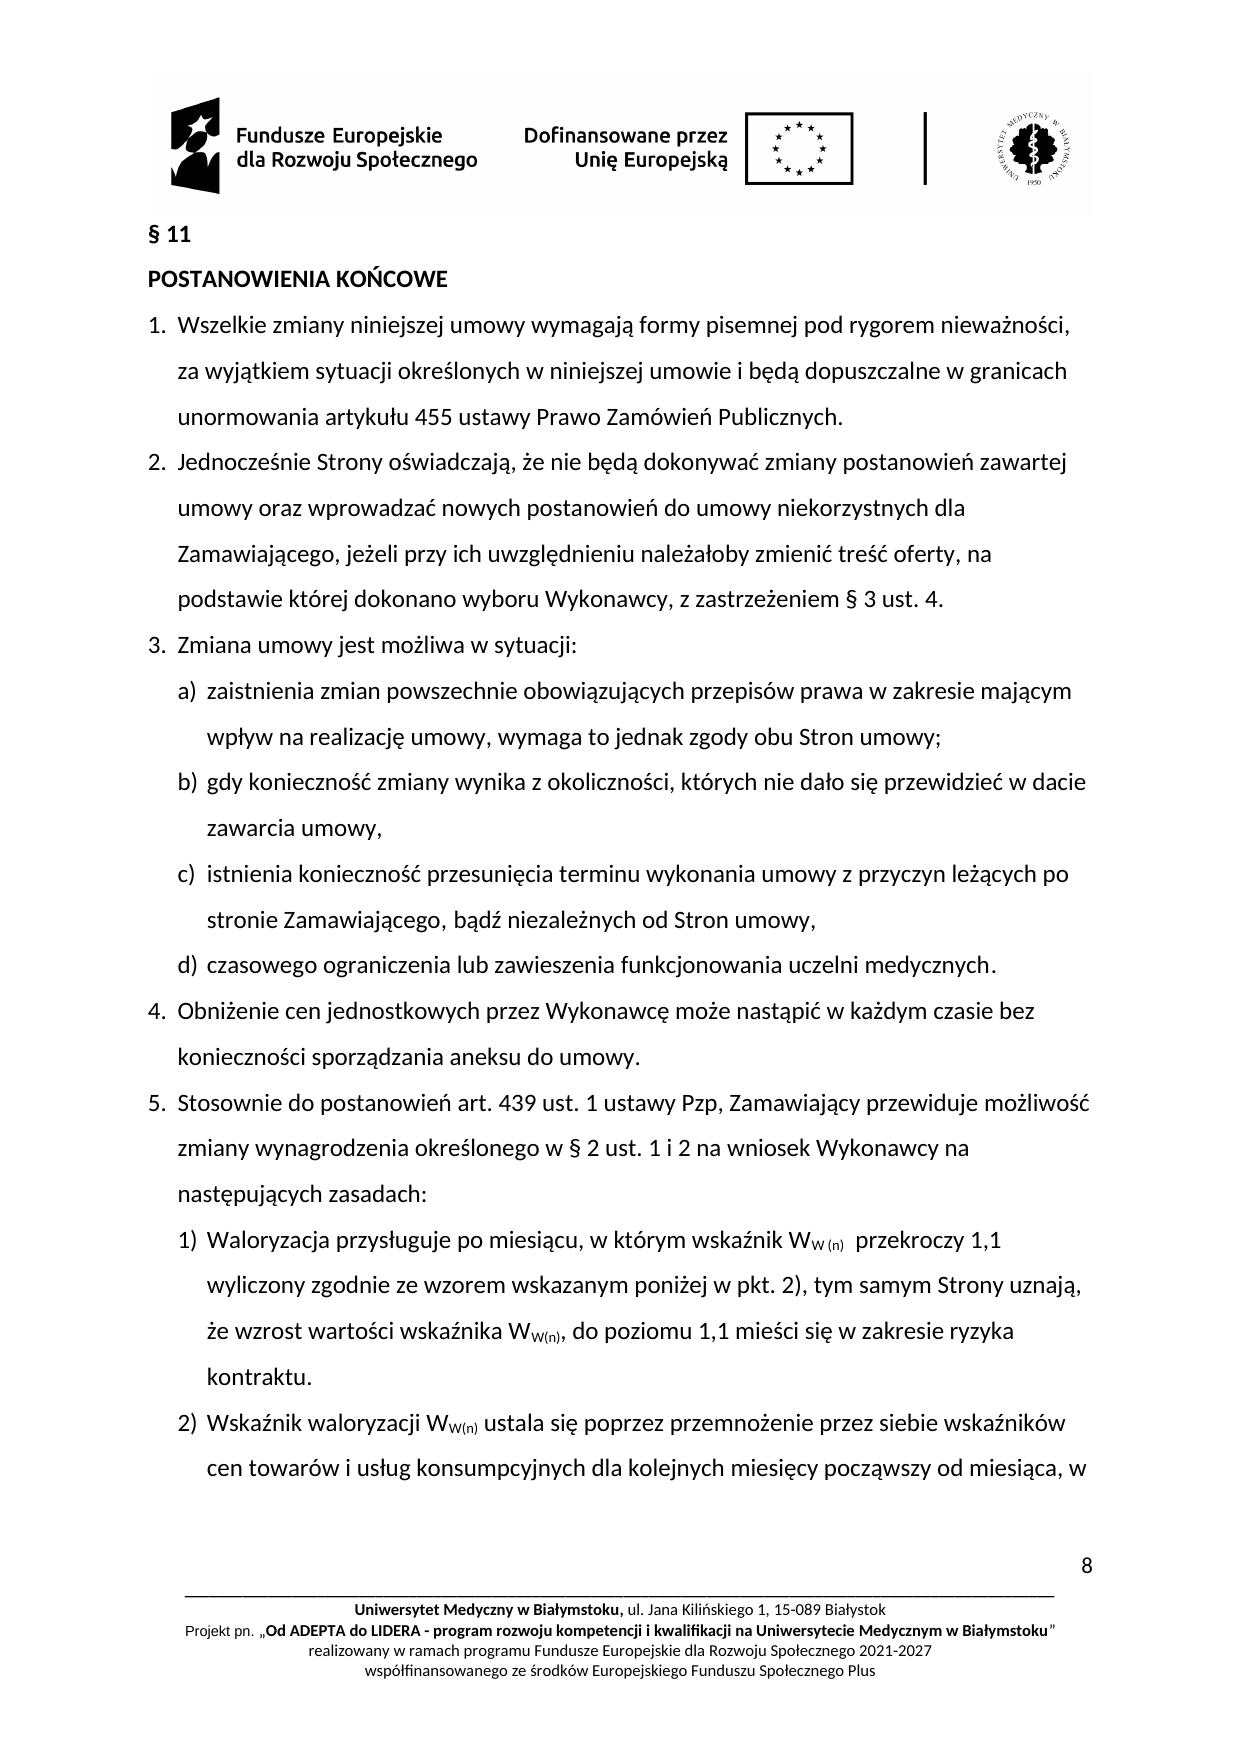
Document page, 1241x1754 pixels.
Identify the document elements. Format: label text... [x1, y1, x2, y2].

list czasowego ograniczenia lub zawieszenia funkcjonowania uczelni medycznych. [177, 949, 1093, 980]
list Obniżenie cen jednostkowych przez Wykonawcę może nastąpić w każdym czasie bez konieczności sporządzania aneksu do umowy. [148, 995, 1093, 1071]
subtitle POSTANOWIENIA KOŃCOWE [148, 263, 1093, 294]
picture [147, 73, 1093, 218]
list zaistnienia zmian powszechnie obowiązujących przepisów prawa w zakresie mającym wpływ na realizację umowy, wymaga to jednak zgody obu Stron umowy; [177, 675, 1093, 751]
list Zmiana umowy jest możliwa w sytuacji: [148, 629, 1093, 660]
list Wszelkie zmiany niniejszej umowy wymagają formy pisemnej pod rygorem nieważności, za wyjątkiem sytuacji określonych w niniejszej umowie i będą dopuszczalne w granicach unormowania artykułu 455 ustawy Prawo Zamówień Publicznych. [148, 309, 1093, 431]
list Waloryzacja przysługuje po miesiącu, w którym wskaźnik WW (n) przekroczy 1,1 wyliczony zgodnie ze wzorem wskazanym poniżej w pkt. 2), tym samym Strony uznają, że wzrost wartości wskaźnika WW(n), do poziomu 1,1 mieści się w zakresie ryzyka kontraktu. [177, 1224, 1093, 1392]
list istnienia konieczność przesunięcia terminu wykonania umowy z przyczyn leżących po stronie Zamawiającego, bądź niezależnych od Stron umowy, [177, 858, 1093, 934]
list gdy konieczność zmiany wynika z okoliczności, których nie dało się przewidzieć w dacie zawarcia umowy, [177, 767, 1093, 843]
list Stosownie do postanowień art. 439 ust. 1 ustawy Pzp, Zamawiający przewiduje możliwość zmiany wynagrodzenia określonego w § 2 ust. 1 i 2 na wniosek Wykonawcy na następujących zasadach: [148, 1087, 1093, 1209]
list Jednocześnie Strony oświadczają, że nie będą dokonywać zmiany postanowień zawartej umowy oraz wprowadzać nowych postanowień do umowy niekorzystnych dla Zamawiającego, jeżeli przy ich uwzględnieniu należałoby zmienić treść oferty, na podstawie której dokonano wyboru Wykonawcy, z zastrzeżeniem § 3 ust. 4. [148, 446, 1093, 614]
subtitle § 11 [148, 218, 1093, 248]
